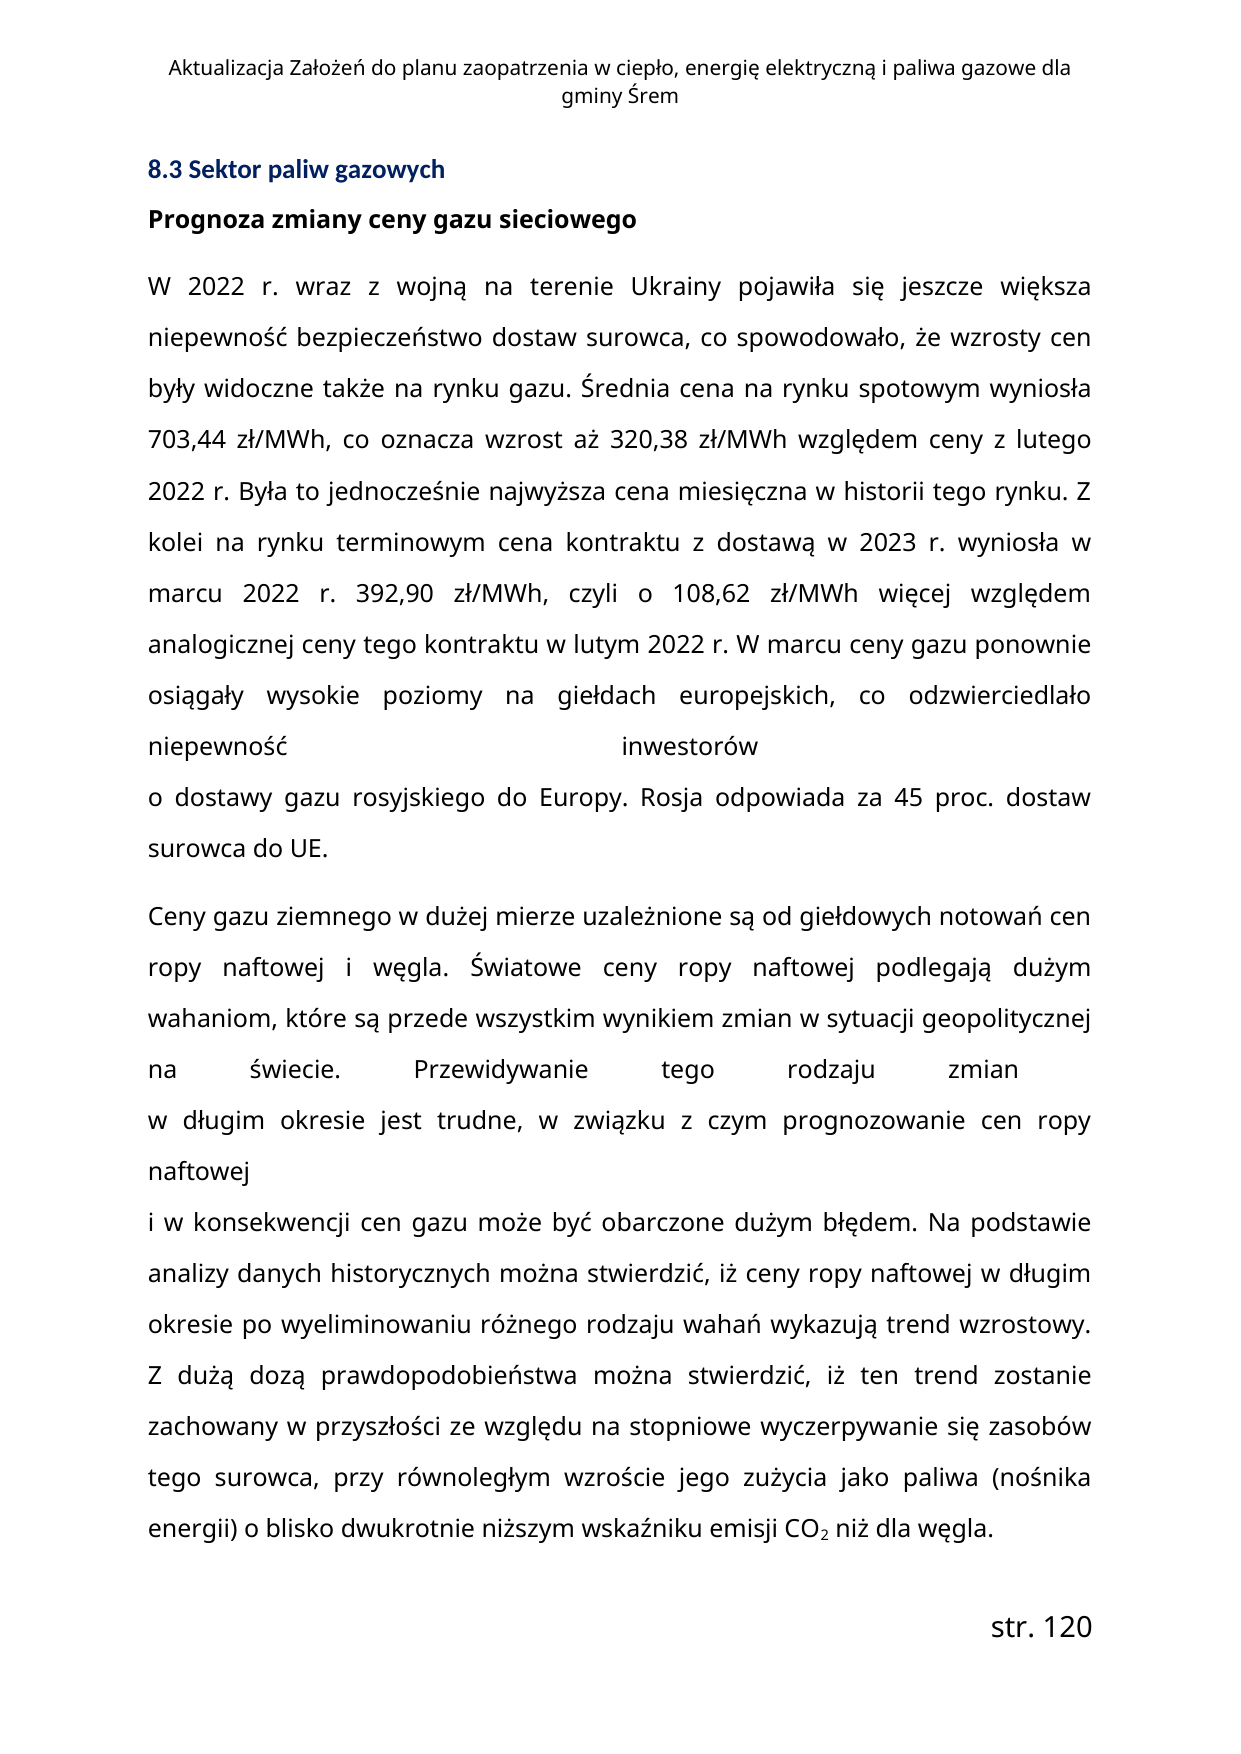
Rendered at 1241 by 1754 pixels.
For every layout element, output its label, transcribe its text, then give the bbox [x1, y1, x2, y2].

subtitle 8.3 Sektor paliw gazowych [148, 152, 1092, 185]
text W 2022 r. wraz z wojną na terenie Ukrainy pojawiła się jeszcze większa niepewność bezpieczeństwo dostaw surowca, co spowodowało, że wzrosty cen były widoczne także na rynku gazu. Średnia cena na rynku spotowym wyniosła 703,44 zł/MWh, co oznacza wzrost aż 320,38 zł/MWh względem ceny z lutego 2022 r. Była to jednocześnie najwyższa cena miesięczna w historii tego rynku. Z kolei na rynku terminowym cena kontraktu z dostawą w 2023 r. wyniosła w marcu 2022 r. 392,90 zł/MWh, czyli o 108,62 zł/MWh więcej względem analogicznej ceny tego kontraktu w lutym 2022 r. W marcu ceny gazu ponownie osiągały wysokie poziomy na giełdach europejskich, co odzwierciedlało niepewność inwestorów o dostawy gazu rosyjskiego do Europy. Rosja odpowiada za 45 proc. dostaw surowca do UE. [148, 269, 1092, 864]
text Prognoza zmiany ceny gazu sieciowego [148, 201, 1092, 235]
text Ceny gazu ziemnego w dużej mierze uzależnione są od giełdowych notowań cen ropy naftowej i węgla. Światowe ceny ropy naftowej podlegają dużym wahaniom, które są przede wszystkim wynikiem zmian w sytuacji geopolitycznej na świecie. Przewidywanie tego rodzaju zmian w długim okresie jest trudne, w związku z czym prognozowanie cen ropy naftowej i w konsekwencji cen gazu może być obarczone dużym błędem. Na podstawie analizy danych historycznych można stwierdzić, iż ceny ropy naftowej w długim okresie po wyeliminowaniu różnego rodzaju wahań wykazują trend wzrostowy. Z dużą dozą prawdopodobieństwa można stwierdzić, iż ten trend zostanie zachowany w przyszłości ze względu na stopniowe wyczerpywanie się zasobów tego surowca, przy równoległym wzroście jego zużycia jako paliwa (nośnika energii) o blisko dwukrotnie niższym wskaźniku emisji CO2 niż dla węgla. [148, 898, 1092, 1545]
